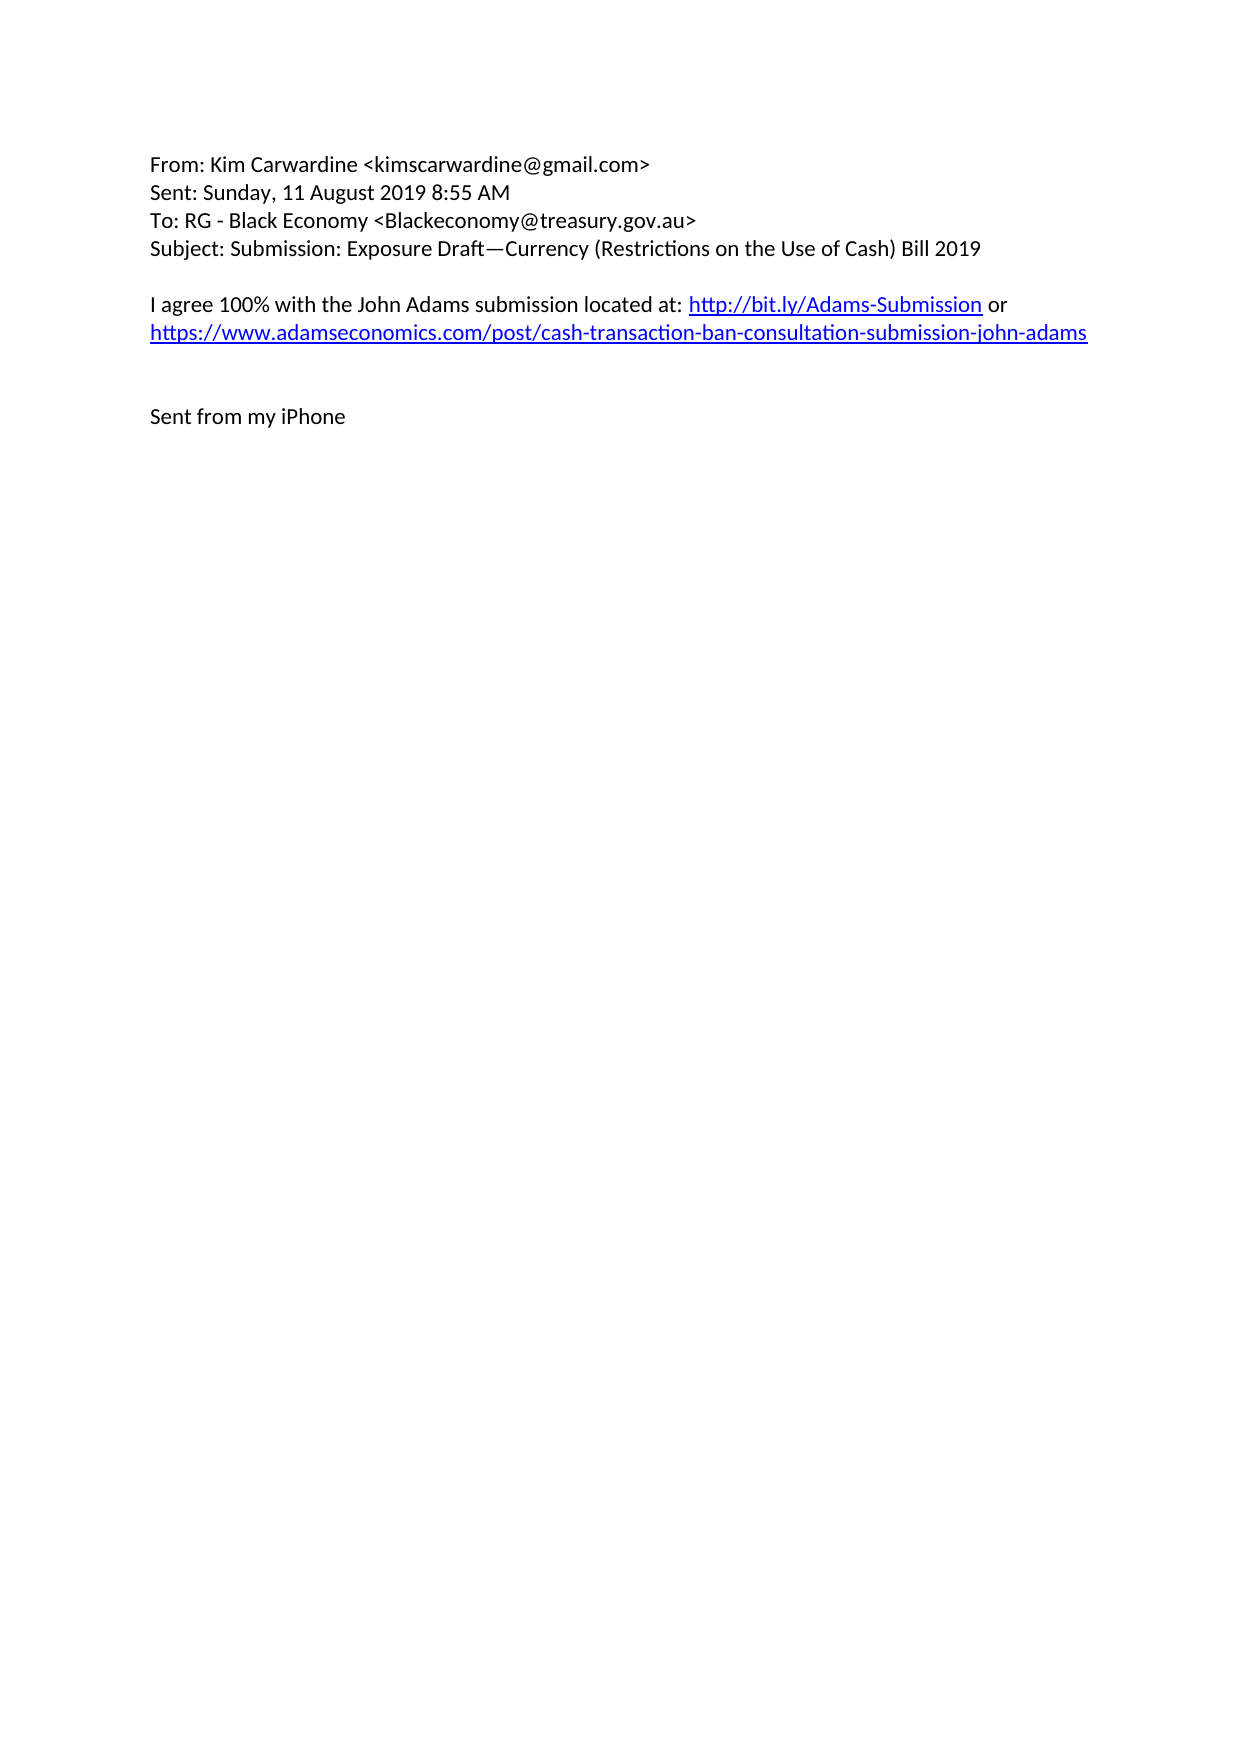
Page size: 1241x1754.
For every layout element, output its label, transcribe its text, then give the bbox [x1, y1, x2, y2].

text I agree 100% with the John Adams submission located at: http://bit.ly/Adams-Submission or https://www.adamseconomics.com/post/cash-transaction-ban-consultation-submission-john-adams [150, 290, 1090, 346]
text From: Kim Carwardine <kimscarwardine@gmail.com> Sent: Sunday, 11 August 2019 8:55 AM To: RG - Black Economy <Blackeconomy@treasury.gov.au> Subject: Submission: Exposure Draft—Currency (Restrictions on the Use of Cash) Bill 2019 [150, 150, 1090, 262]
text Sent from my iPhone [150, 402, 1090, 430]
